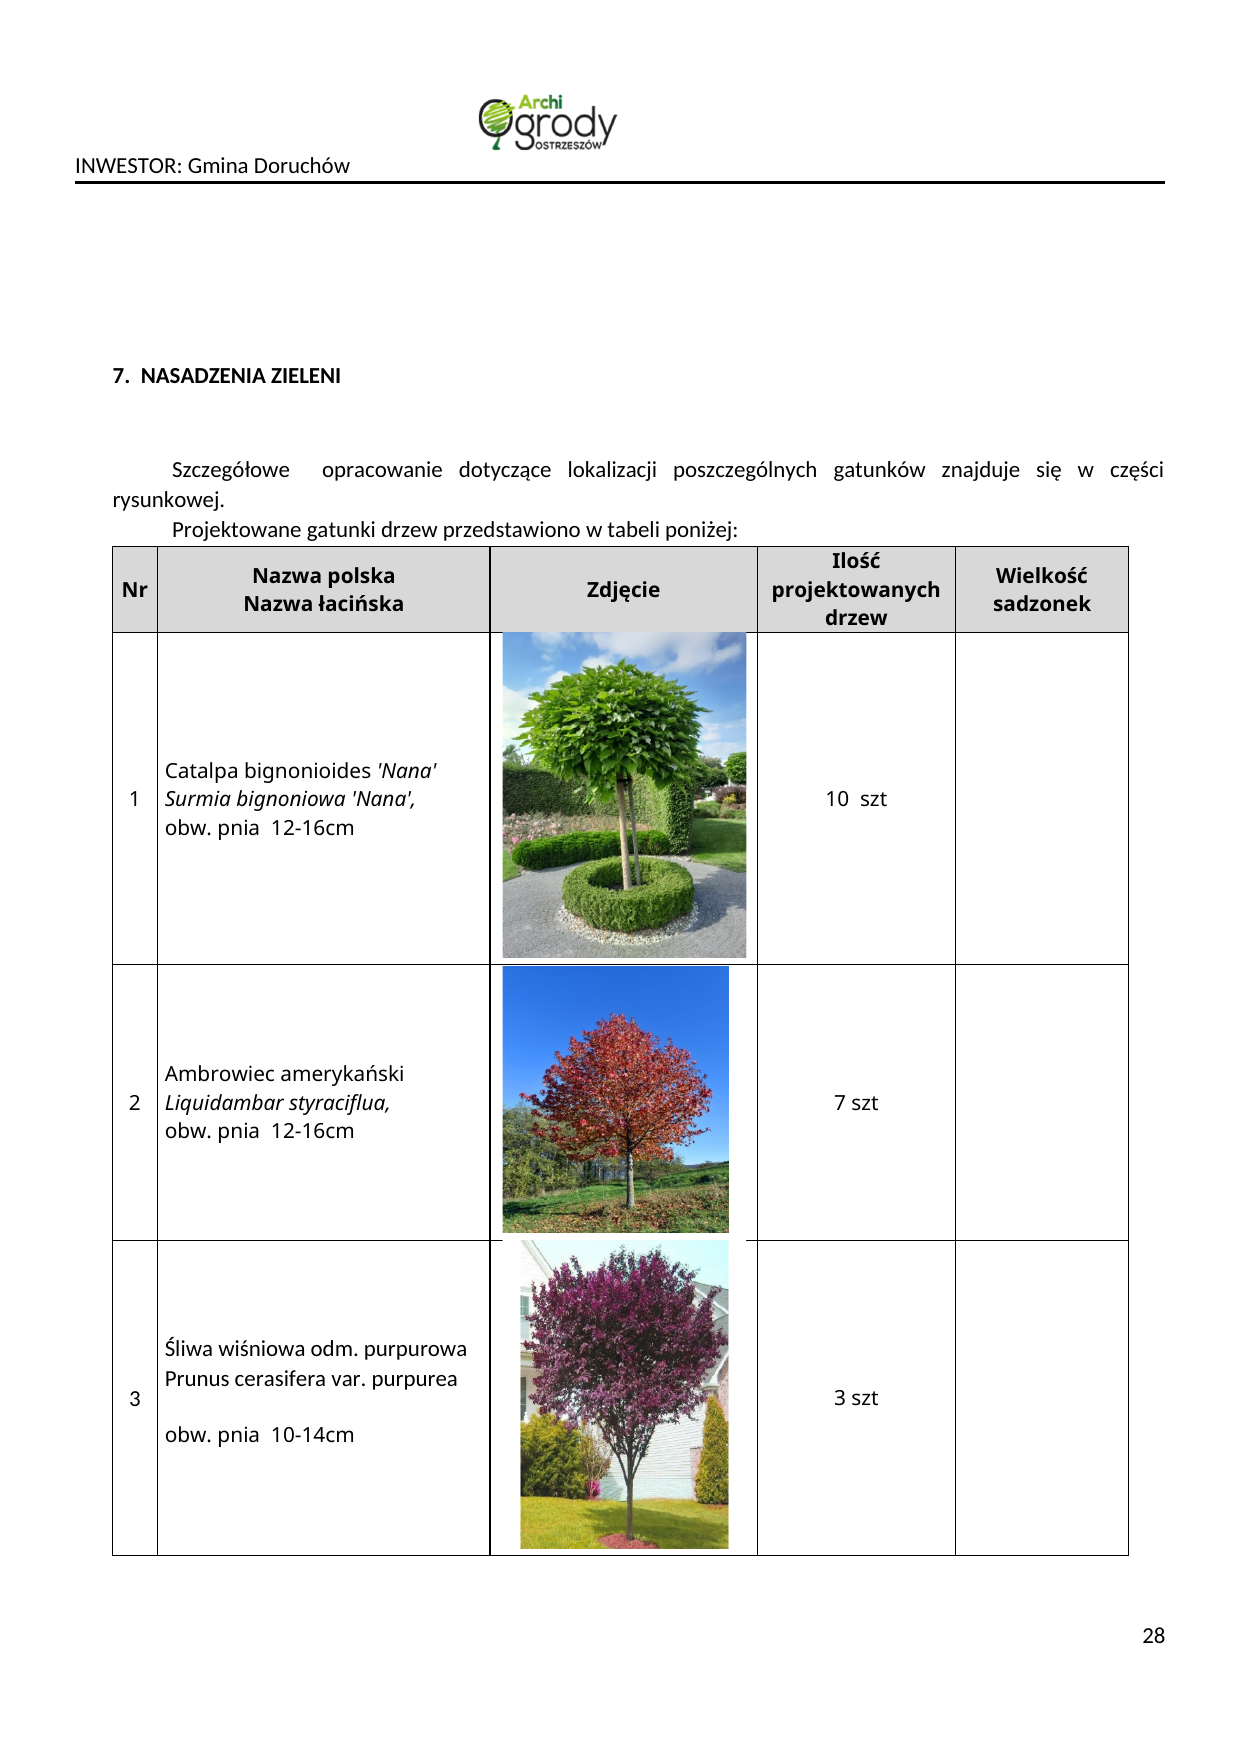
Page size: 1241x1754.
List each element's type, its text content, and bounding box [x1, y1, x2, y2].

table_cell Catalpa bignonioides 'Nana' Surmia bignoniowa 'Nana', obw. pnia 12-16cm [158, 633, 489, 964]
list Szczegółowe opracowanie dotyczące lokalizacji poszczególnych gatunków znajduje się w części rysunkowej. [112, 455, 1165, 513]
table_cell 3 szt [758, 1241, 955, 1555]
table_cell [491, 965, 757, 1240]
table_cell [956, 633, 1128, 964]
table_header Ilość projektowanych drzew [758, 547, 955, 632]
table_cell Ambrowiec amerykański Liquidambar styraciflua, obw. pnia 12-16cm [158, 965, 489, 1240]
table_cell [956, 965, 1128, 1240]
table_cell 7 szt [758, 965, 955, 1240]
table_header Nazwa polska Nazwa łacińska [158, 547, 489, 632]
table_cell 1 [113, 633, 157, 964]
table_cell [491, 633, 757, 964]
list Projektowane gatunki drzew przedstawiono w tabeli poniżej: [112, 515, 1165, 543]
picture [502, 632, 747, 958]
picture [473, 73, 622, 174]
picture [502, 1240, 747, 1549]
table_header Zdjęcie [491, 547, 757, 632]
table_cell 10 szt [758, 633, 955, 964]
table_header Nr [113, 547, 157, 632]
text 7. NASADZENIA ZIELENI [112, 361, 1165, 389]
table_cell [956, 1241, 1128, 1555]
table_cell Śliwa wiśniowa odm. purpurowa Prunus cerasifera var. purpurea obw. pnia 10-14cm [158, 1241, 489, 1555]
table_cell [491, 1241, 757, 1555]
table_cell 3 [113, 1241, 157, 1555]
picture [502, 966, 729, 1233]
table_header Wielkość sadzonek [956, 547, 1128, 632]
table_cell 2 [113, 965, 157, 1240]
